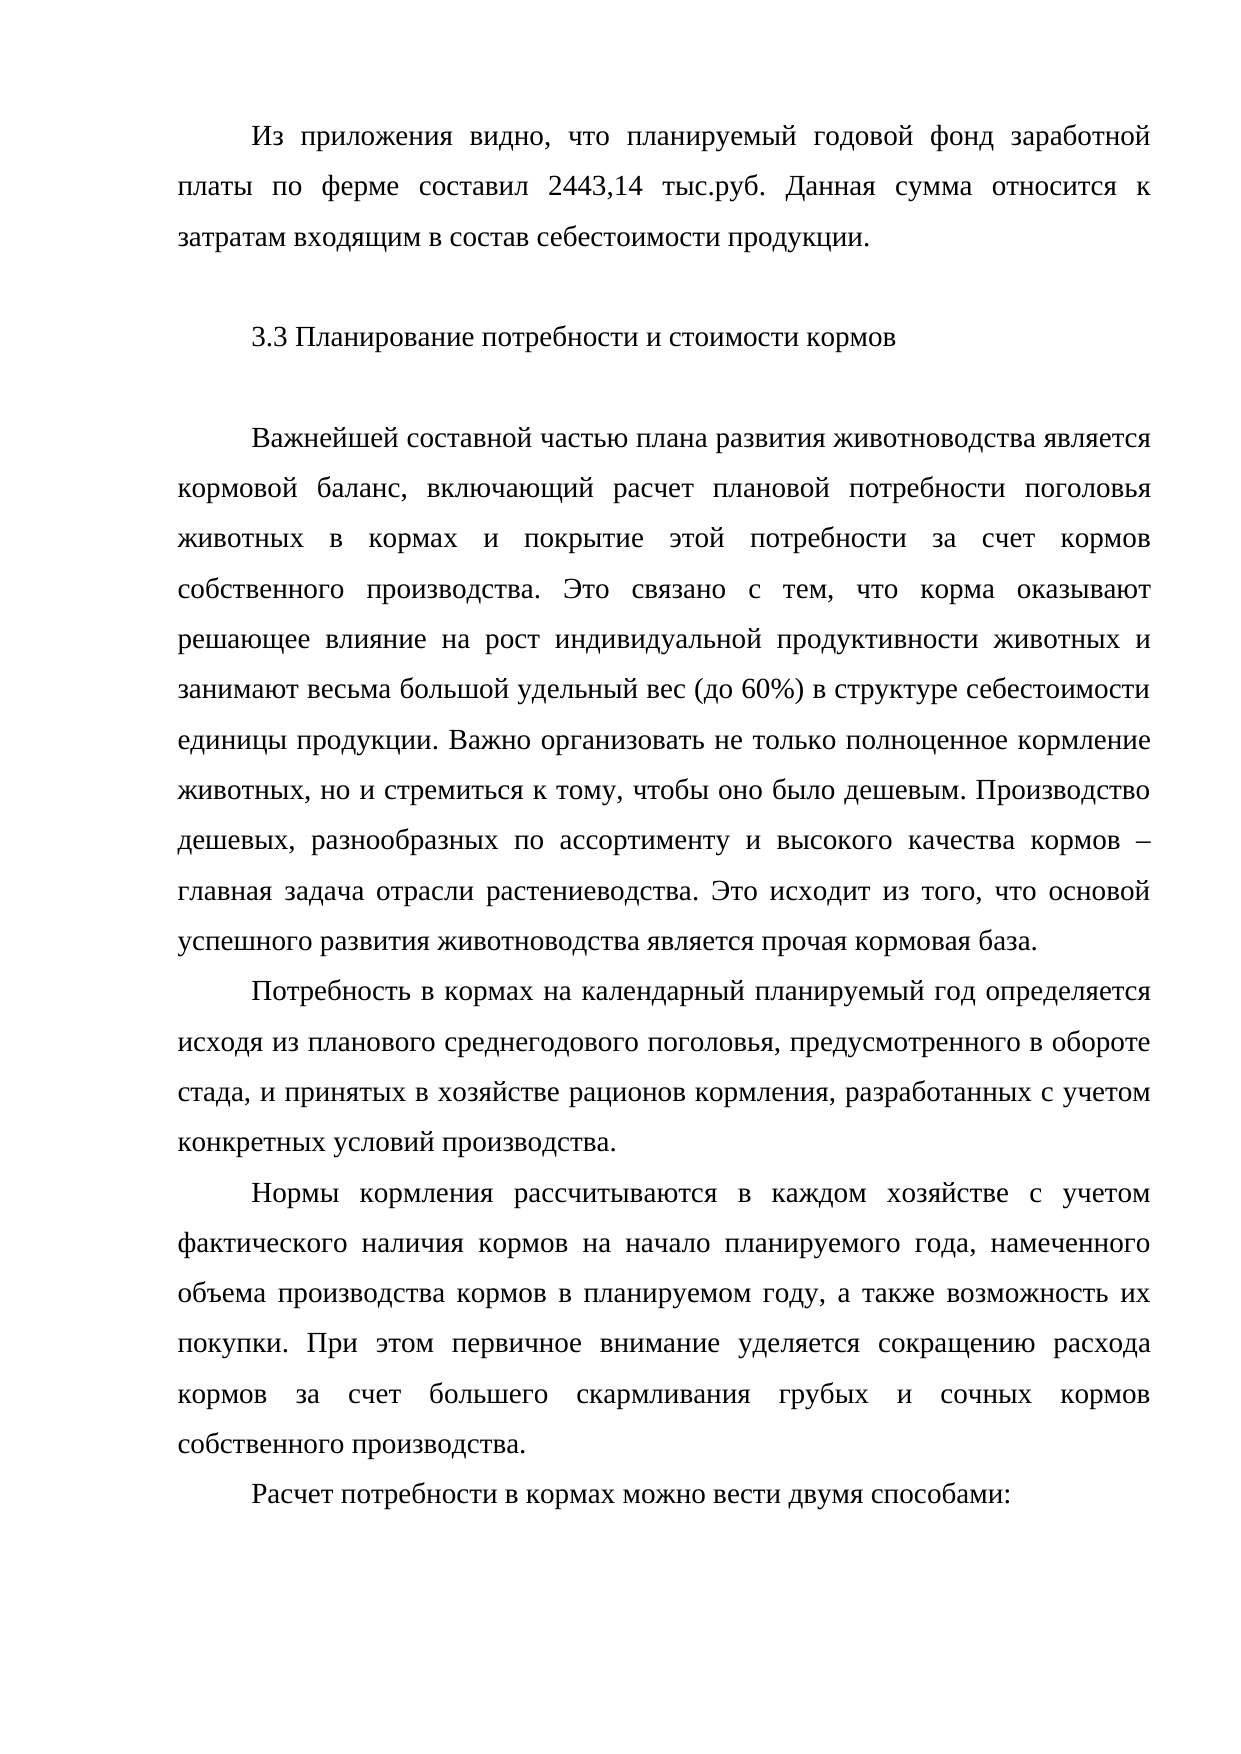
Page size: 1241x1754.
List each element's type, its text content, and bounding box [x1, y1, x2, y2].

text Важнейшей составной частью плана развития животноводства является кормовой баланс, включающий расчет плановой потребности поголовья животных в кормах и покрытие этой потребности за счет кормов собственного производства. Это связано с тем, что корма оказывают решающее влияние на рост индивидуальной продуктивности животных и занимают весьма большой удельный вес (до 60%) в структуре себестоимости единицы продукции. Важно организовать не только полноценное кормление животных, но и стремиться к тому, чтобы оно было дешевым. Производство дешевых, разнообразных по ассортименту и высокого качества кормов – главная задача отрасли растениеводства. Это исходит из того, что основой успешного развития животноводства является прочая кормовая база. [177, 420, 1152, 957]
text Из приложения видно, что планируемый годовой фонд заработной платы по ферме составил 2443,14 тыс.руб. Данная сумма относится к затратам входящим в состав себестоимости продукции. [177, 118, 1152, 252]
text Расчет потребности в кормах можно вести двумя способами: [177, 1477, 1152, 1510]
text Потребность в кормах на календарный планируемый год определяется исходя из планового среднегодового поголовья, предусмотренного в обороте стада, и принятых в хозяйстве рационов кормления, разработанных с учетом конкретных условий производства. [177, 973, 1152, 1158]
text 3.3 Планирование потребности и стоимости кормов [177, 319, 1152, 353]
text Нормы кормления рассчитываются в каждом хозяйстве с учетом фактического наличия кормов на начало планируемого года, намеченного объема производства кормов в планируемом году, а также возможность их покупки. При этом первичное внимание уделяется сокращению расхода кормов за счет большего скармливания грубых и сочных кормов собственного производства. [177, 1175, 1152, 1460]
